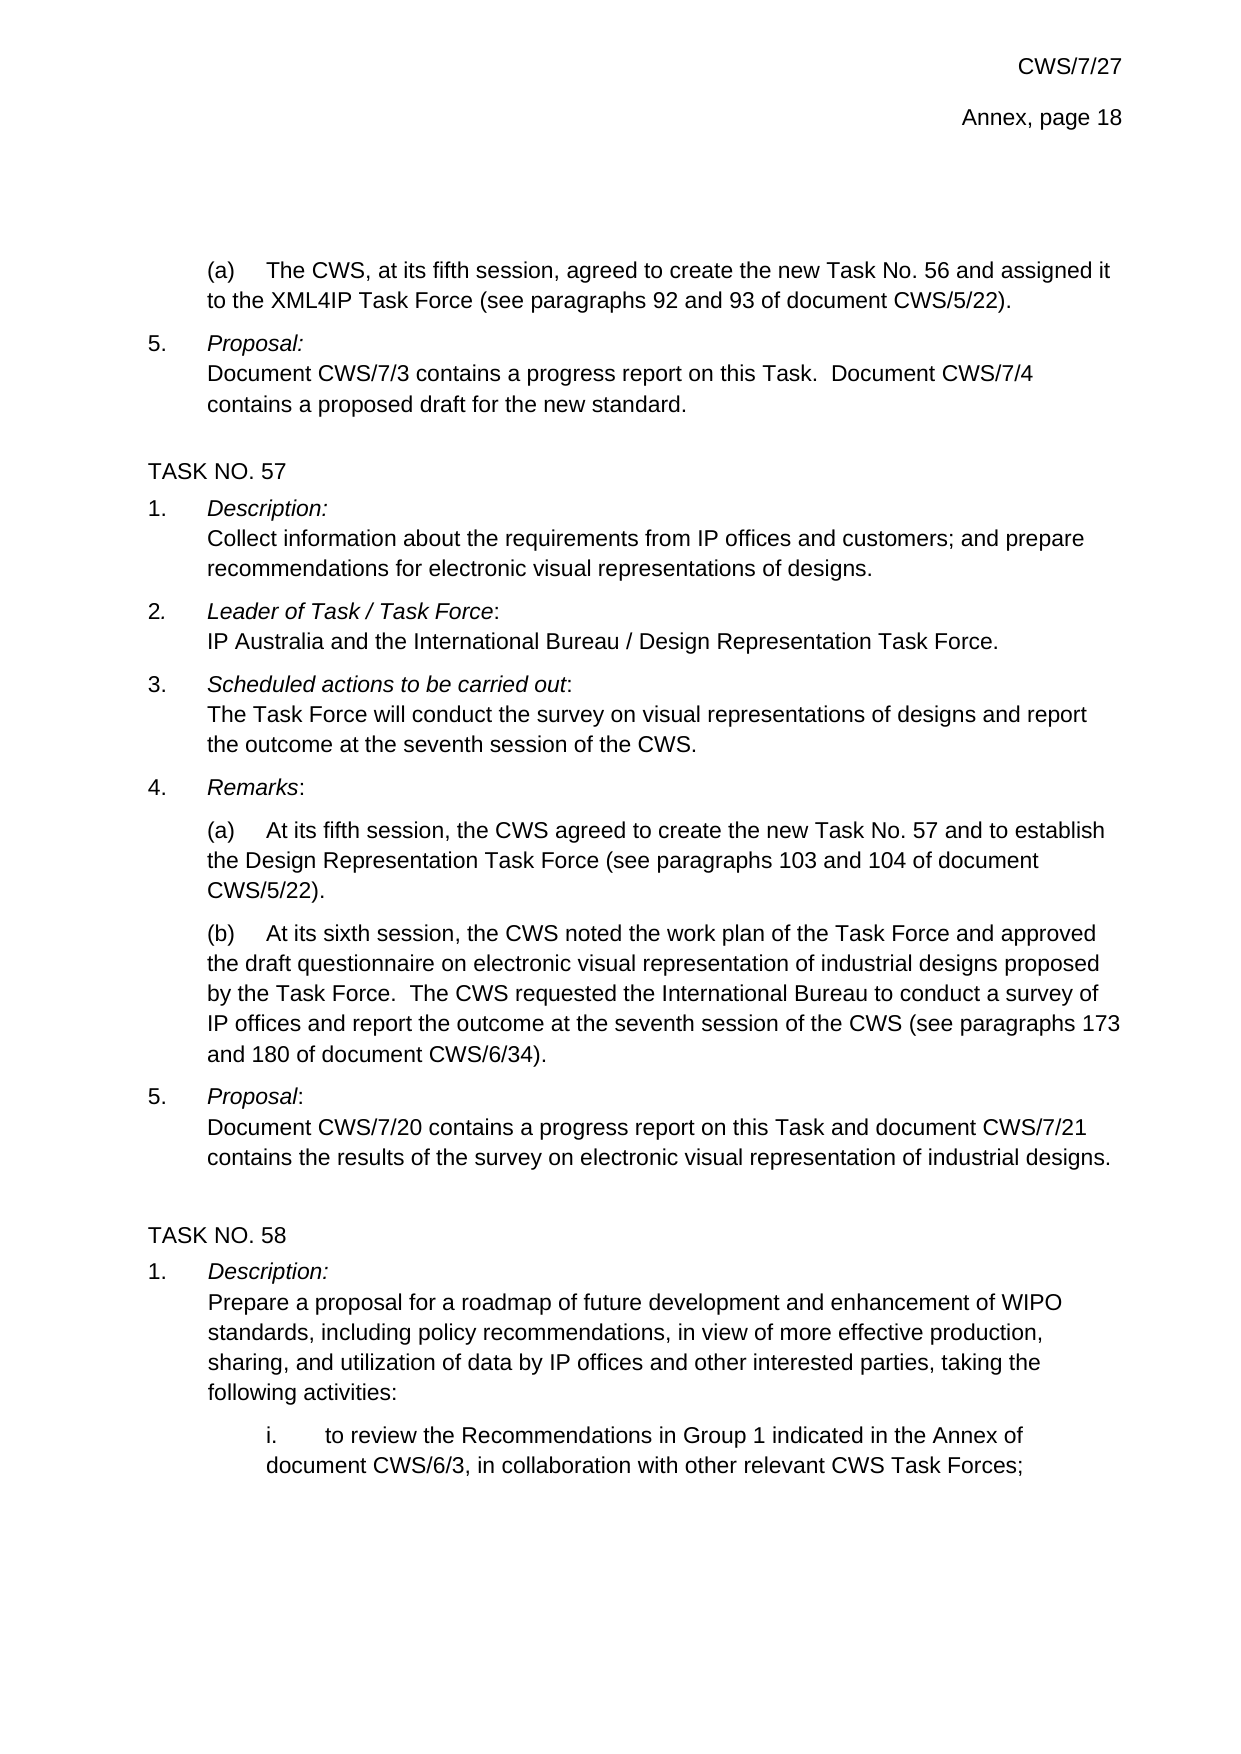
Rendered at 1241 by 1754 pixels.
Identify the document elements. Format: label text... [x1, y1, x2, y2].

text 1. Description: Collect information about the requirements from IP offices and customers; and prepare recommendations for electronic visual representations of designs. [148, 495, 1122, 582]
text 3. Scheduled actions to be carried out: The Task Force will conduct the survey on visual representations of designs and report the outcome at the seventh session of the CWS. [148, 671, 1122, 758]
text 2. Leader of Task / Task Force: IP Australia and the International Bureau / Design Representation Task Force. [148, 598, 1122, 654]
text (a) The CWS, at its fifth session, agreed to create the new Task No. 56 and assigned it to the XML4IP Task Force (see paragraphs 92 and 93 of document CWS/5/22). [207, 257, 1122, 314]
subtitle TASK NO. 57 [148, 458, 1122, 485]
list Proposal: Document CWS/7/3 contains a progress report on this Task. Document CWS/7/4 contains a proposed draft for the new standard. [148, 330, 1122, 417]
text i. to review the Recommendations in Group 1 indicated in the Annex of document CWS/6/3, in collaboration with other relevant CWS Task Forces; [266, 1422, 1122, 1478]
list Description: Prepare a proposal for a roadmap of future development and enhancement of WIPO standards, including policy recommendations, in view of more effective production, sharing, and utilization of data by IP offices and other interested parties, taking the following activities: [148, 1258, 1122, 1406]
subtitle TASK NO. 58 [148, 1222, 1122, 1248]
text (b) At its sixth session, the CWS noted the work plan of the Task Force and approved the draft questionnaire on electronic visual representation of industrial designs proposed by the Task Force. The CWS requested the International Bureau to conduct a survey of IP offices and report the outcome at the seventh session of the CWS (see paragraphs 173 and 180 of document CWS/6/34). [148, 920, 1122, 1067]
text (a) At its fifth session, the CWS agreed to create the new Task No. 57 and to establish the Design Representation Task Force (see paragraphs 103 and 104 of document CWS/5/22). [148, 817, 1122, 903]
text 5. Proposal: Document CWS/7/20 contains a progress report on this Task and document CWS/7/21 contains the results of the survey on electronic visual representation of industrial designs. [148, 1083, 1122, 1170]
text 4. Remarks: [148, 774, 1122, 800]
